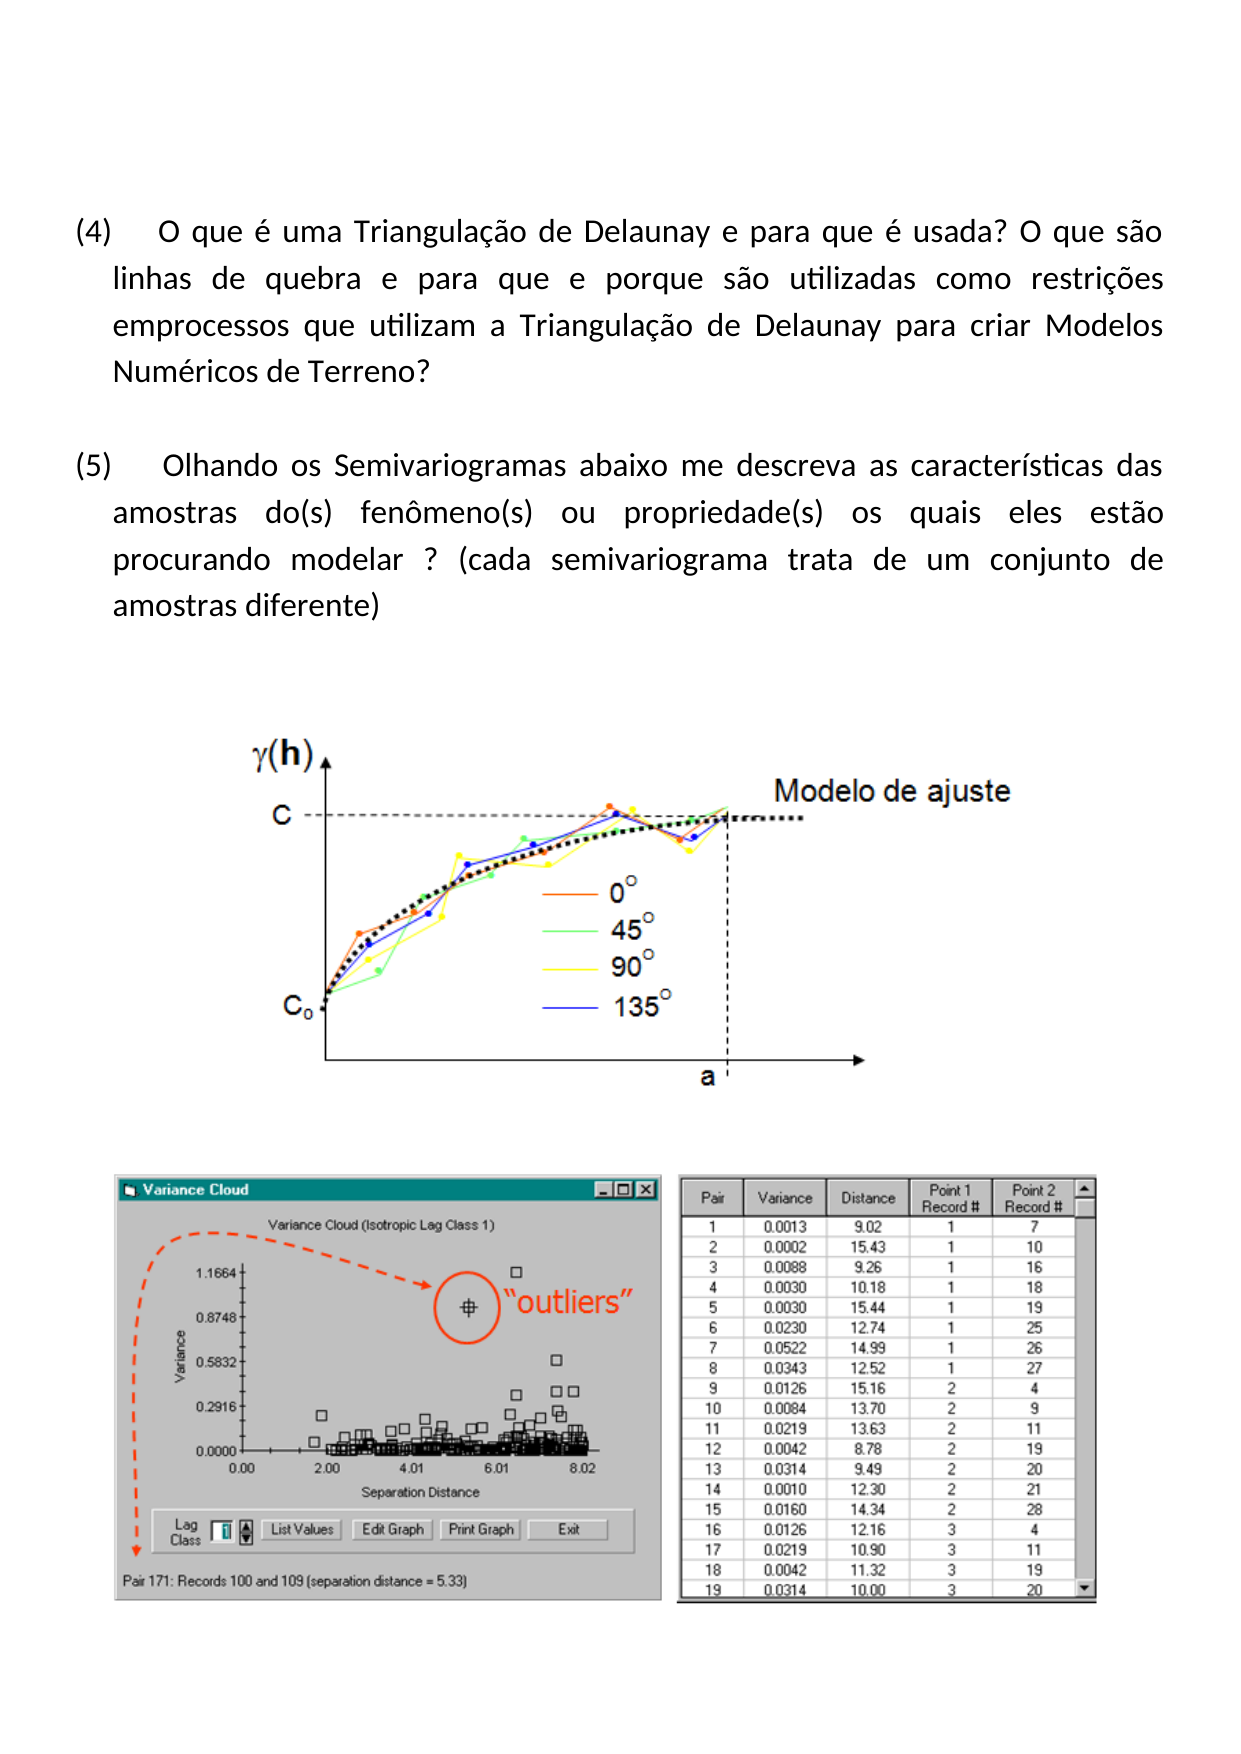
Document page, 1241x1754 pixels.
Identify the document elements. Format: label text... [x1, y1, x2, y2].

list Olhando os Semivariogramas abaixo me descreva as características das amostras do(s) fenômeno(s) ou propriedade(s) os quais eles estão procurando modelar ? (cada semivariograma trata de um conjunto de amostras diferente) [75, 444, 1165, 625]
list O que é uma Triangulação de Delaunay e para que é usada? O que são linhas de quebra e para que e porque são utilizadas como restrições emprocessos que utilizam a Triangulação de Delaunay para criar Modelos Numéricos de Terreno? [75, 210, 1165, 391]
picture [178, 693, 1143, 1121]
picture [40, 1124, 1127, 1632]
